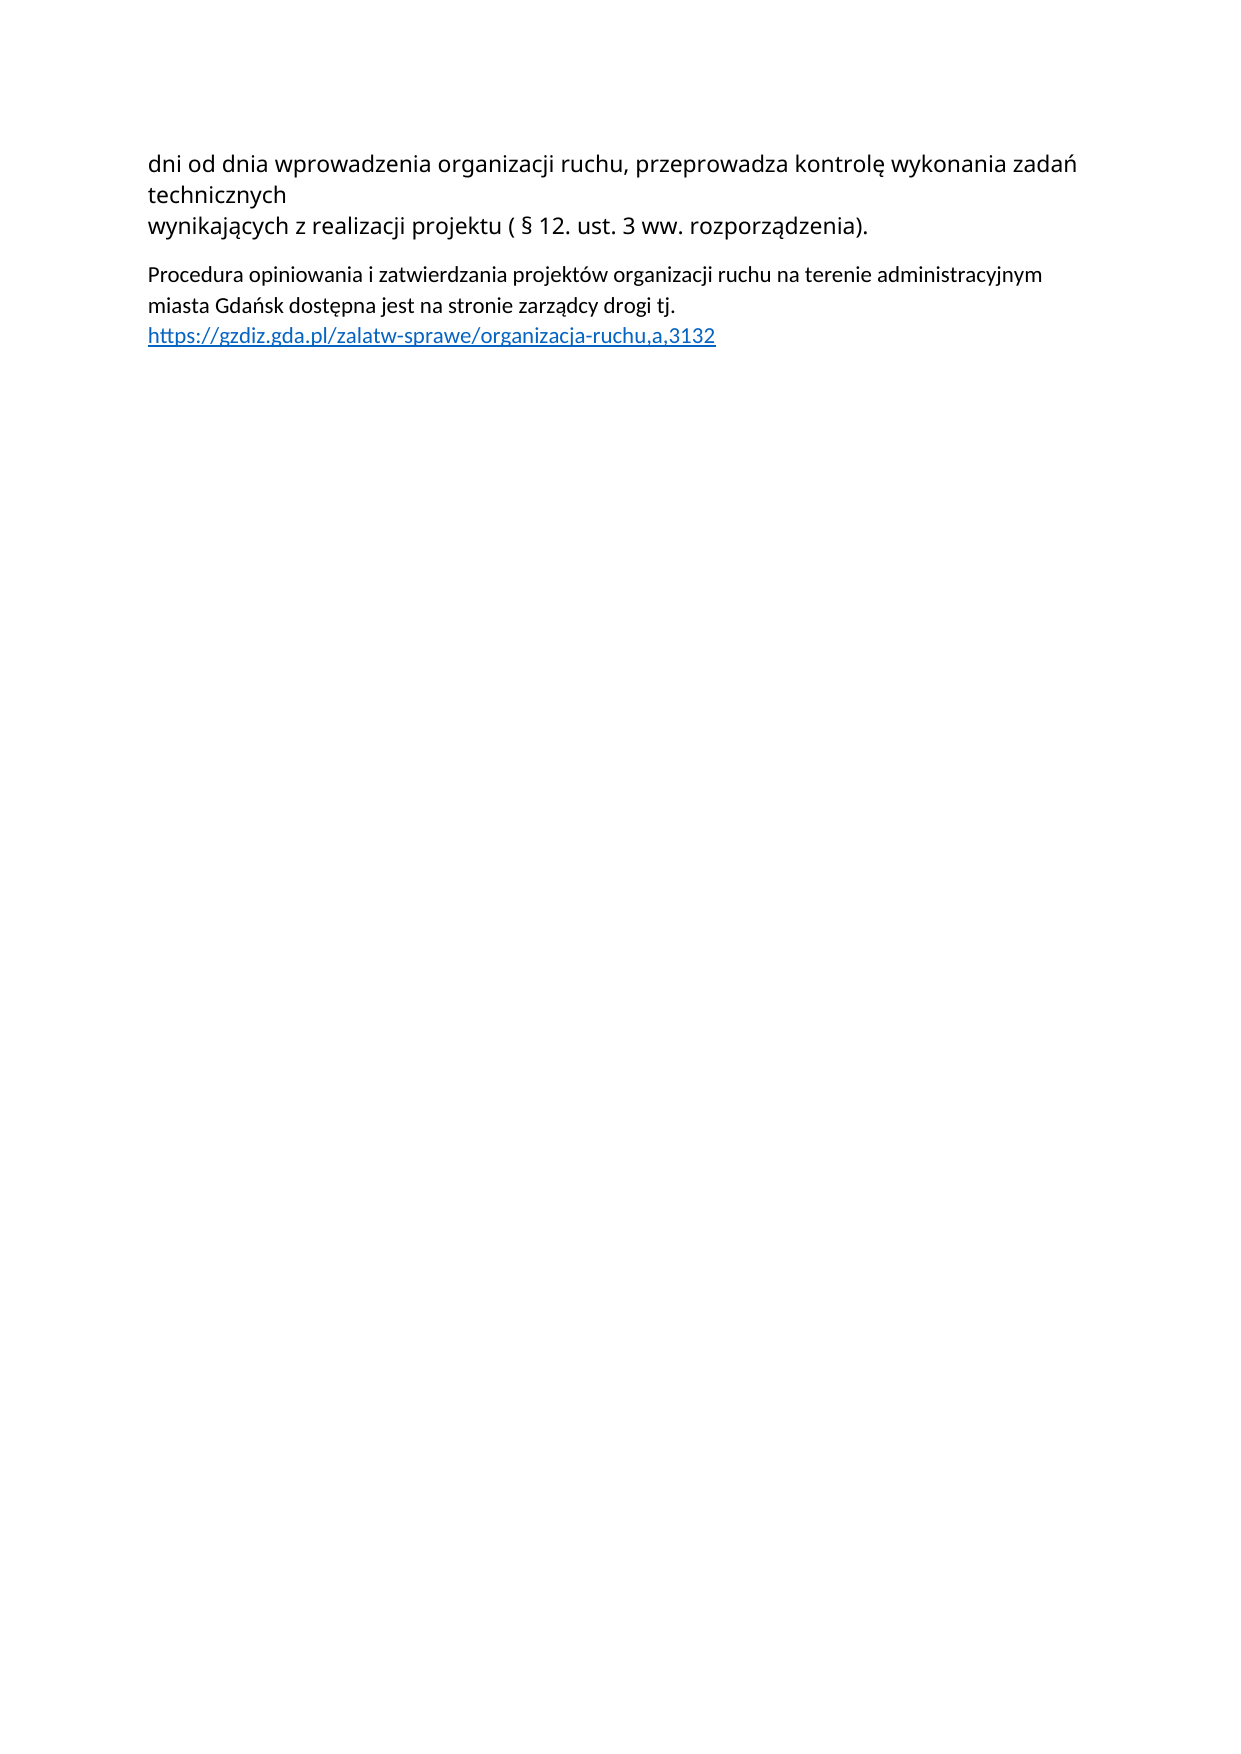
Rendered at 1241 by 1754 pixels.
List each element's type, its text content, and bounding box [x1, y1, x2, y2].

text wynikających z realizacji projektu ( § 12. ust. 3 ww. rozporządzenia). [148, 210, 1093, 241]
text Procedura opiniowania i zatwierdzania projektów organizacji ruchu na terenie administracyjnym miasta Gdańsk dostępna jest na stronie zarządcy drogi tj. https://gzdiz.gda.pl/zalatw-sprawe/organizacja-ruchu,a,3132 [148, 261, 1093, 349]
text dni od dnia wprowadzenia organizacji ruchu, przeprowadza kontrolę wykonania zadań technicznych [148, 148, 1093, 210]
